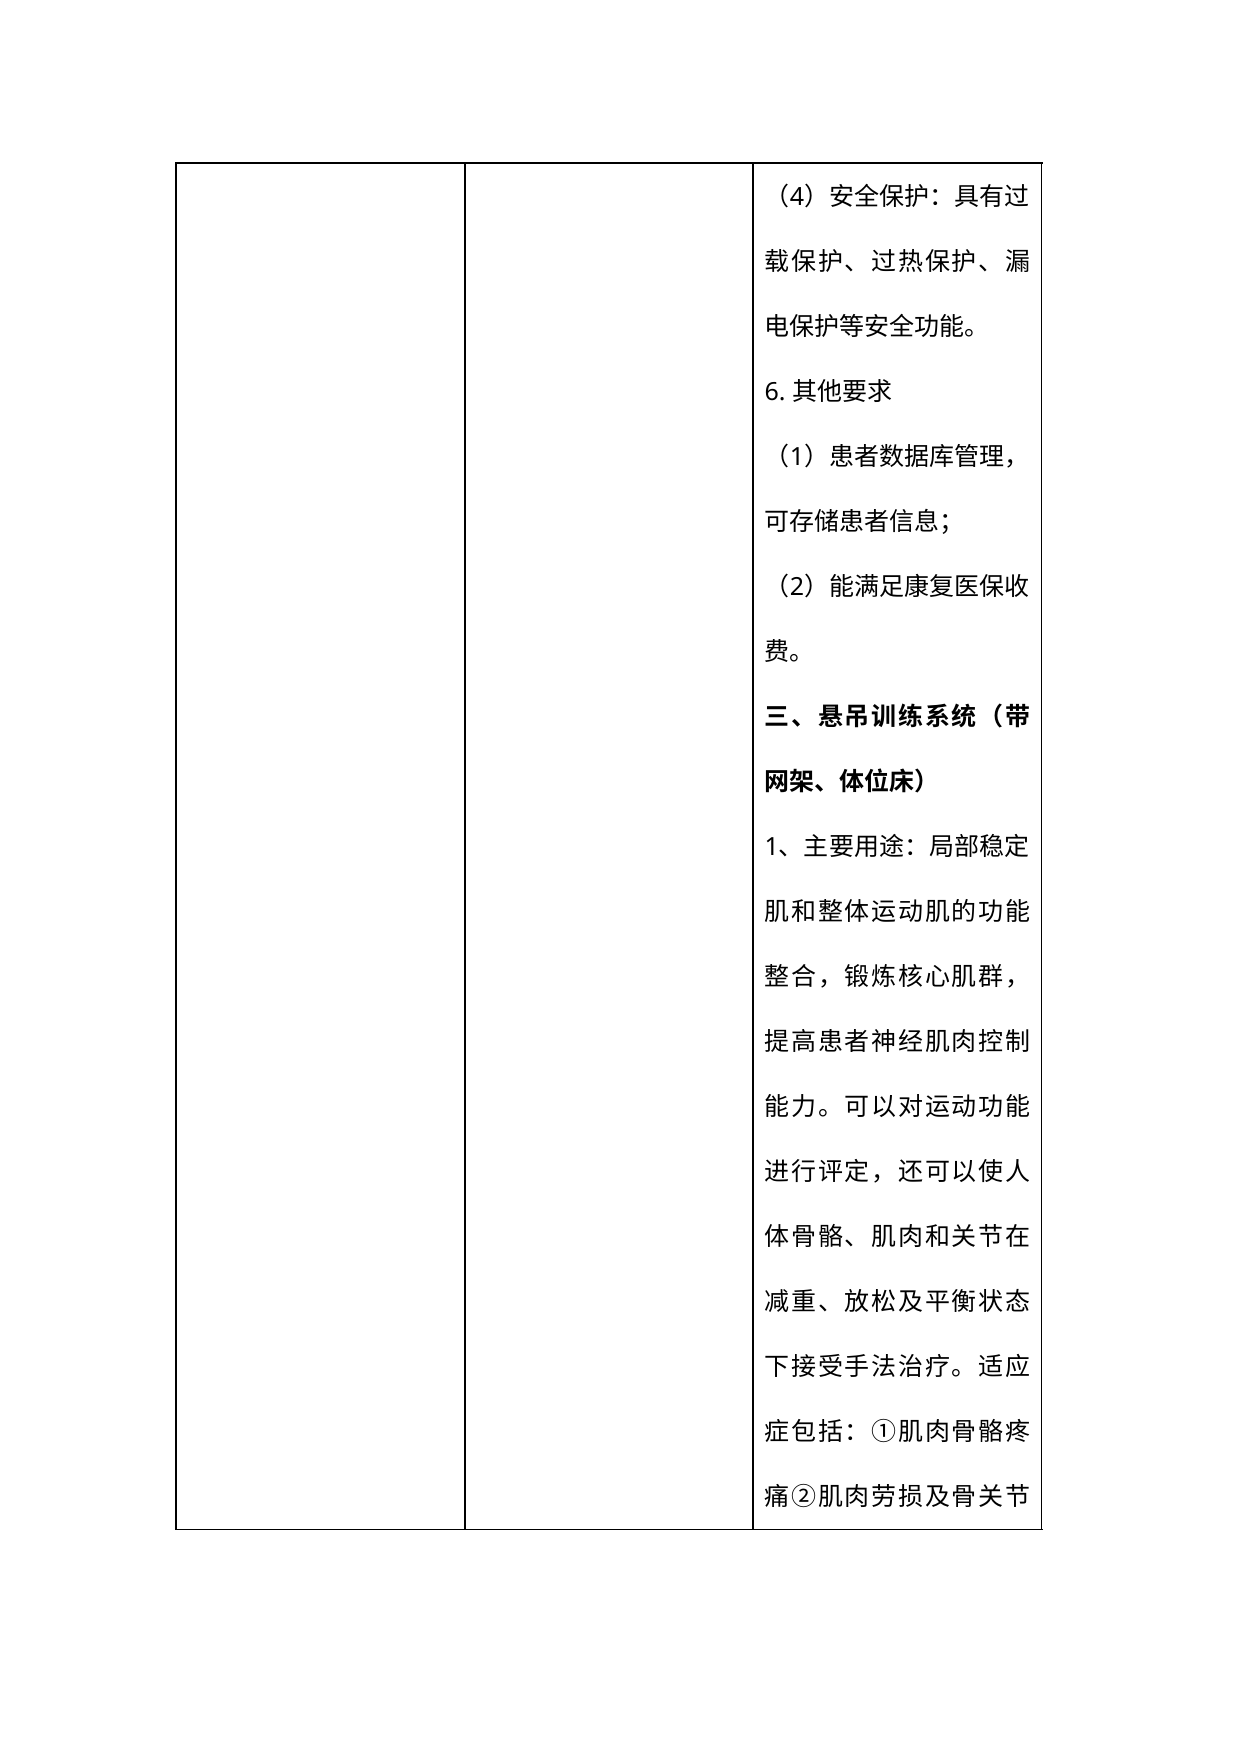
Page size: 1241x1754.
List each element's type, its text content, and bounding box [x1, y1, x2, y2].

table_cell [754, 164, 1041, 1528]
table_cell 2 [466, 164, 752, 1528]
table_cell [177, 164, 464, 1528]
